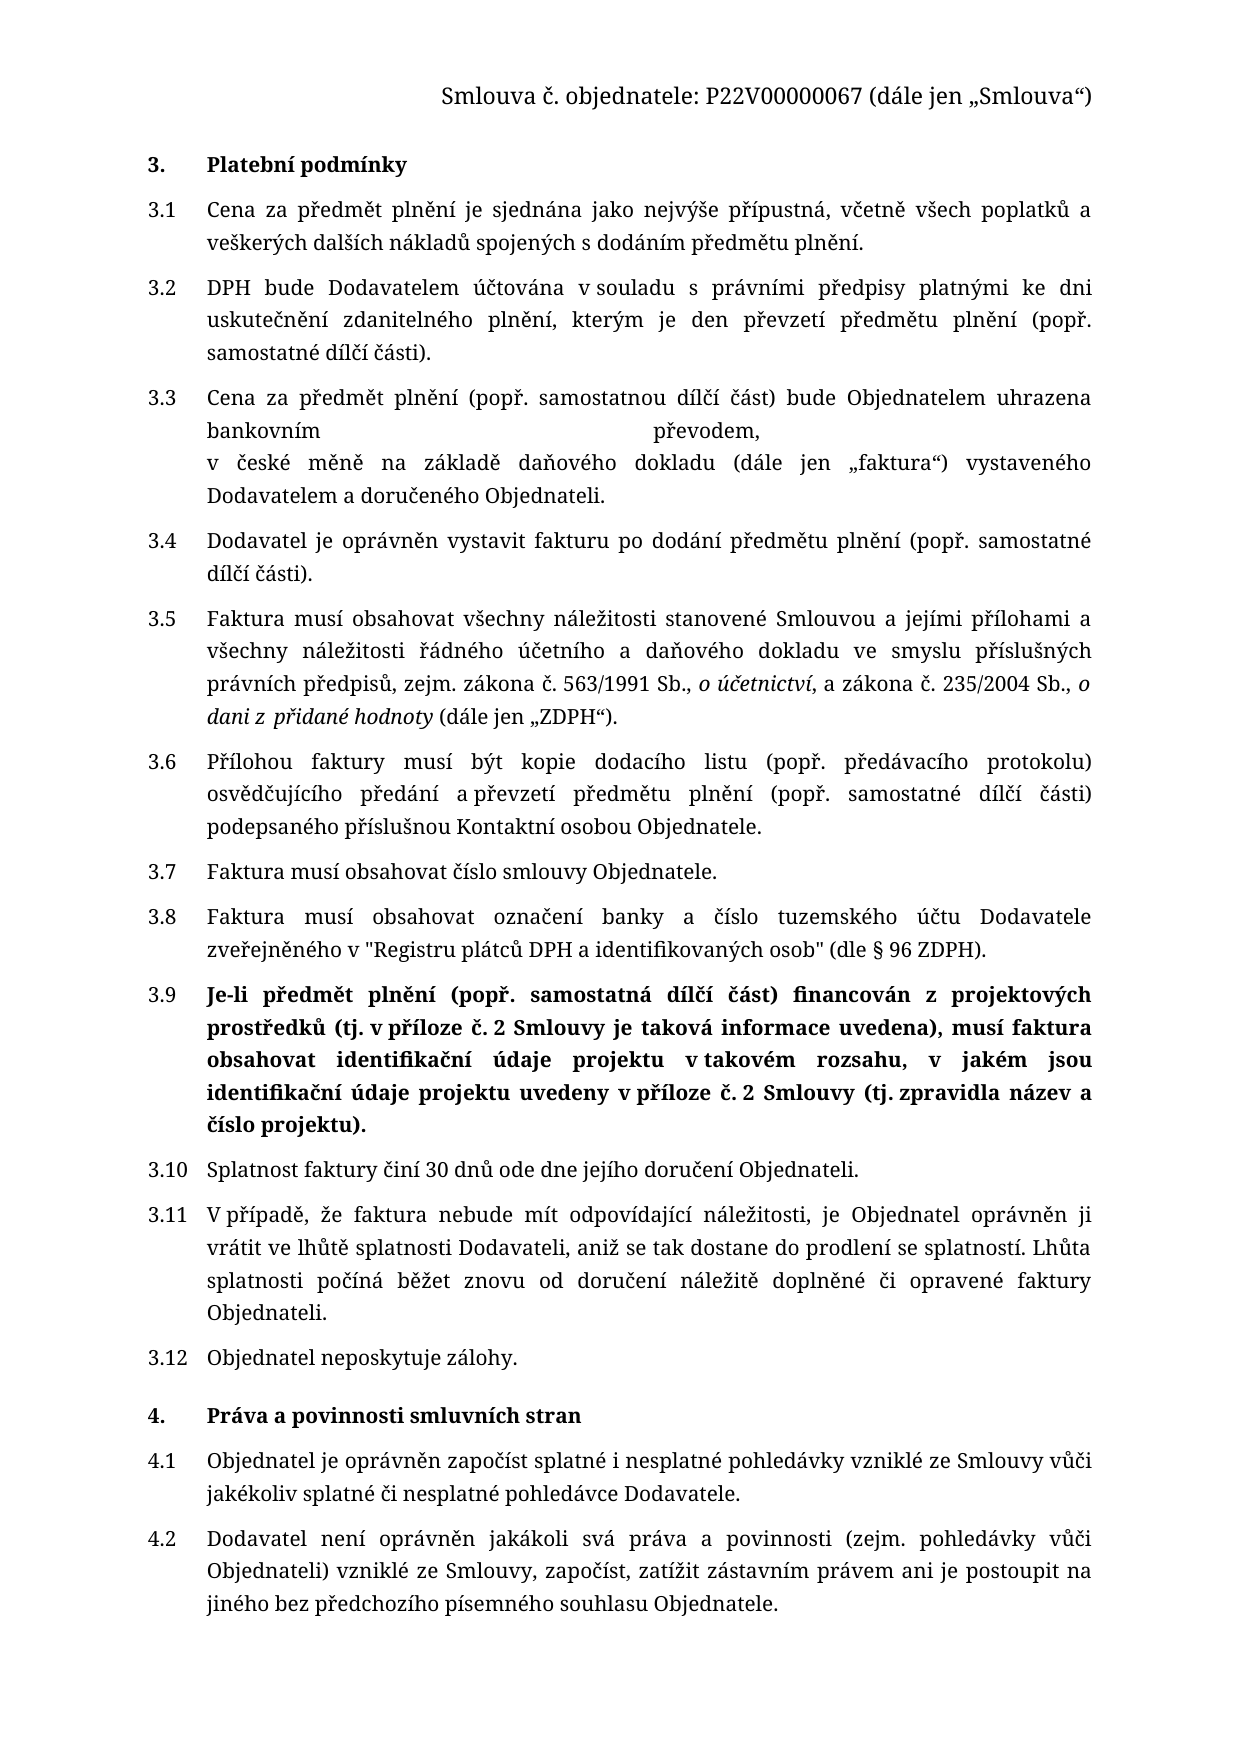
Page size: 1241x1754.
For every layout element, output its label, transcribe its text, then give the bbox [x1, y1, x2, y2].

list Je-li předmět plnění (popř. samostatná dílčí část) financován z projektových prostředků (tj. v příloze č. 2 Smlouvy je taková informace uvedena), musí faktura obsahovat identifikační údaje projektu v takovém rozsahu, v jakém jsou identifikační údaje projektu uvedeny v příloze č. 2 Smlouvy (tj. zpravidla název a číslo projektu). [148, 980, 1093, 1139]
list Cena za předmět plnění je sjednána jako nejvýše přípustná, včetně všech poplatků a veškerých dalších nákladů spojených s dodáním předmětu plnění. [148, 195, 1093, 256]
list Platební podmínky [148, 150, 1093, 179]
list DPH bude Dodavatelem účtována v souladu s právními předpisy platnými ke dni uskutečnění zdanitelného plnění, kterým je den převzetí předmětu plnění (popř. samostatné dílčí části). [148, 273, 1093, 367]
list Objednatel je oprávněn započíst splatné i nesplatné pohledávky vzniklé ze Smlouvy vůči jakékoliv splatné či nesplatné pohledávce Dodavatele. [148, 1446, 1093, 1507]
list Dodavatel je oprávněn vystavit fakturu po dodání předmětu plnění (popř. samostatné dílčí části). [148, 526, 1093, 587]
list Cena za předmět plnění (popř. samostatnou dílčí část) bude Objednatelem uhrazena bankovním převodem, v české měně na základě daňového dokladu (dále jen „faktura“) vystaveného Dodavatelem a doručeného Objednateli. [148, 383, 1093, 509]
list Objednatel neposkytuje zálohy. [148, 1343, 1093, 1372]
list Faktura musí obsahovat všechny náležitosti stanovené Smlouvou a jejími přílohami a všechny náležitosti řádného účetního a daňového dokladu ve smyslu příslušných právních předpisů, zejm. zákona č. 563/1991 Sb., o účetnictví, a zákona č. 235/2004 Sb., o dani z přidané hodnoty (dále jen „ZDPH“). [148, 604, 1093, 730]
list Faktura musí obsahovat číslo smlouvy Objednatele. [148, 857, 1093, 886]
list Faktura musí obsahovat označení banky a číslo tuzemského účtu Dodavatele zveřejněného v "Registru plátců DPH a identifikovaných osob" (dle § 96 ZDPH). [148, 902, 1093, 963]
list Splatnost faktury činí 30 dnů ode dne jejího doručení Objednateli. [148, 1156, 1093, 1184]
list Práva a povinnosti smluvních stran [148, 1401, 1093, 1429]
list Dodavatel není oprávněn jakákoli svá práva a povinnosti (zejm. pohledávky vůči Objednateli) vzniklé ze Smlouvy, započíst, zatížit zástavním právem ani je postoupit na jiného bez předchozího písemného souhlasu Objednatele. [148, 1524, 1093, 1618]
list V případě, že faktura nebude mít odpovídající náležitosti, je Objednatel oprávněn ji vrátit ve lhůtě splatnosti Dodavateli, aniž se tak dostane do prodlení se splatností. Lhůta splatnosti počíná běžet znovu od doručení náležitě doplněné či opravené faktury Objednateli. [148, 1201, 1093, 1327]
list Přílohou faktury musí být kopie dodacího listu (popř. předávacího protokolu) osvědčujícího předání a převzetí předmětu plnění (popř. samostatné dílčí části) podepsaného příslušnou Kontaktní osobou Objednatele. [148, 747, 1093, 841]
